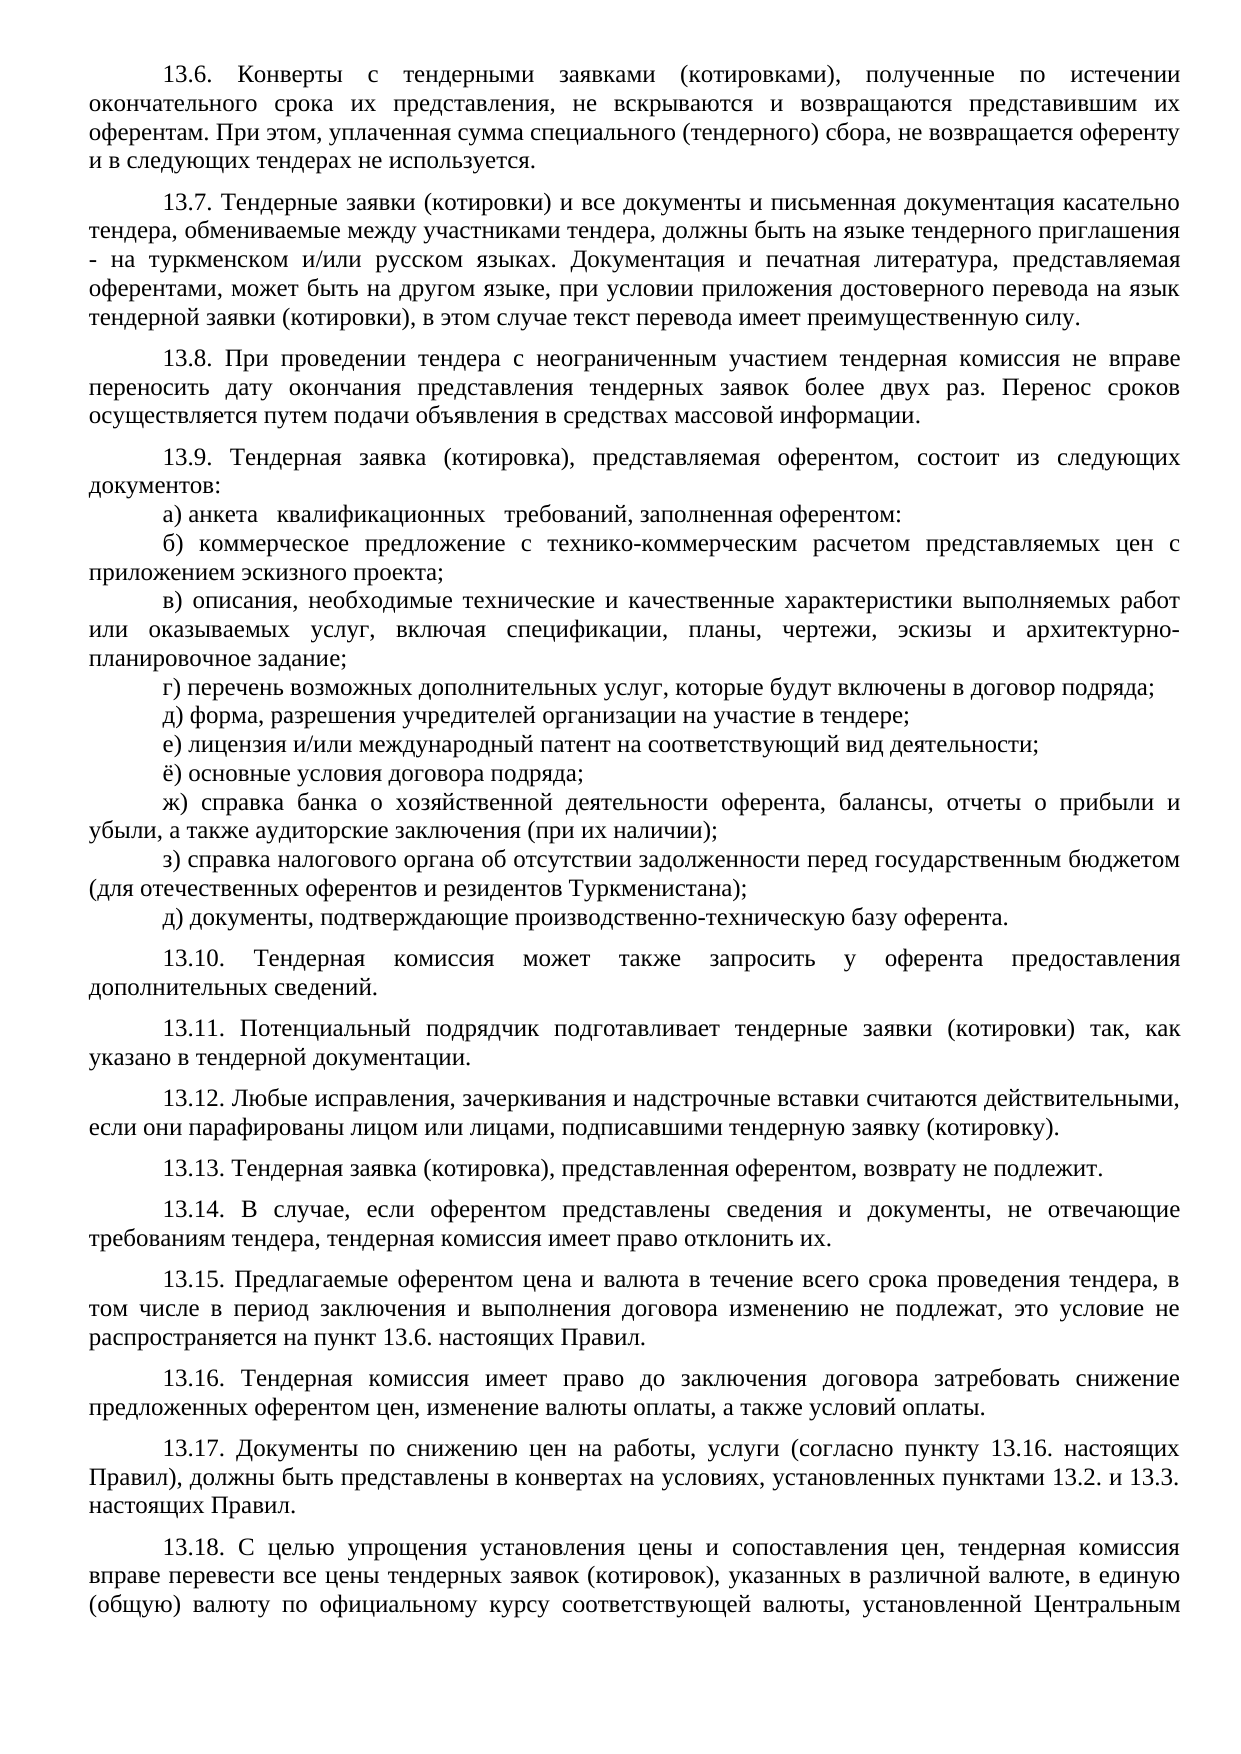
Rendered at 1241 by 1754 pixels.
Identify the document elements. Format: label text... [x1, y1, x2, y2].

text 13.10. Тендерная комиссия может также запросить у оферента предоставления дополнительных сведений. [89, 943, 1181, 1000]
text д) форма, разрешения учредителей организации на участие в тендере; [89, 700, 1181, 729]
text 13.16. Тендерная комиссия имеет право до заключения договора затребовать снижение предложенных оферентом цен, изменение валюты оплаты, а также условий оплаты. [89, 1363, 1181, 1420]
text 13.13. Тендерная заявка (котировка), представленная оферентом, возврату не подлежит. [89, 1153, 1181, 1182]
text 13.11. Потенциальный подрядчик подготавливает тендерные заявки (котировки) так, как указано в тендерной документации. [89, 1013, 1181, 1070]
text 13.6. Конверты с тендерными заявками (котировками), полученные по истечении окончательного срока их представления, не вскрываются и возвращаются представившим их оферентам. При этом, уплаченная сумма специального (тендерного) сбора, не возвращается оференту и в следующих тендерах не используется. [89, 59, 1181, 174]
text ж) справка банка о хозяйственной деятельности оферента, балансы, отчеты о прибыли и убыли, а также аудиторские заключения (при их наличии); [89, 787, 1181, 844]
text 13.8. При проведении тендера с неограниченным участием тендерная комиссия не вправе переносить дату окончания представления тендерных заявок более двух раз. Перенос сроков осуществляется путем подачи объявления в средствах массовой информации. [89, 343, 1181, 429]
text 13.12. Любые исправления, зачеркивания и надстрочные вставки считаются действительными, если они парафированы лицом или лицами, подписавшими тендерную заявку (котировку). [89, 1083, 1181, 1140]
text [89, 1532, 1181, 1618]
text 13.9. Тендерная заявка (котировка), представляемая оферентом, состоит из следующих документов: [89, 442, 1181, 499]
text б) коммерческое предложение с технико-коммерческим расчетом представляемых цен с приложением эскизного проекта; [89, 528, 1181, 585]
text е) лицензия и/или международный патент на соответствующий вид деятельности; [89, 729, 1181, 758]
text 13.15. Предлагаемые оферентом цена и валюта в течение всего срока проведения тендера, в том числе в период заключения и выполнения договора изменению не подлежат, это условие не распространяется на пункт 13.6. настоящих Правил. [89, 1264, 1181, 1350]
text 13.17. Документы по снижению цен на работы, услуги (согласно пункту 13.16. настоящих Правил), должны быть представлены в конвертах на условиях, установленных пунктами 13.2. и 13.3. настоящих Правил. [89, 1433, 1181, 1519]
text з) справка налогового органа об отсутствии задолженности перед государственным бюджетом (для отечественных оферентов и резидентов Туркменистана); [89, 844, 1181, 902]
text ё) основные условия договора подряда; [89, 758, 1181, 787]
text а) анкета квалификационных требований, заполненная оферентом: [89, 499, 1181, 528]
text г) перечень возможных дополнительных услуг, которые будут включены в договор подряда; [89, 672, 1181, 700]
text 13.14. В случае, если оферентом представлены сведения и документы, не отвечающие требованиям тендера, тендерная комиссия имеет право отклонить их. [89, 1194, 1181, 1252]
text 13.7. Тендерные заявки (котировки) и все документы и письменная документация касательно тендера, обмениваемые между участниками тендера, должны быть на языке тендерного приглашения - на туркменском и/или русском языках. Документация и печатная литература, представляемая оферентами, может быть на другом языке, при условии приложения достоверного перевода на язык тендерной заявки (котировки), в этом случае текст перевода имеет преимущественную силу. [89, 187, 1181, 330]
text д) документы, подтверждающие производственно-техническую базу оферента. [89, 902, 1181, 930]
text в) описания, необходимые технические и качественные характеристики выполняемых работ или оказываемых услуг, включая спецификации, планы, чертежи, эскизы и архитектурно-планировочное задание; [89, 585, 1181, 672]
